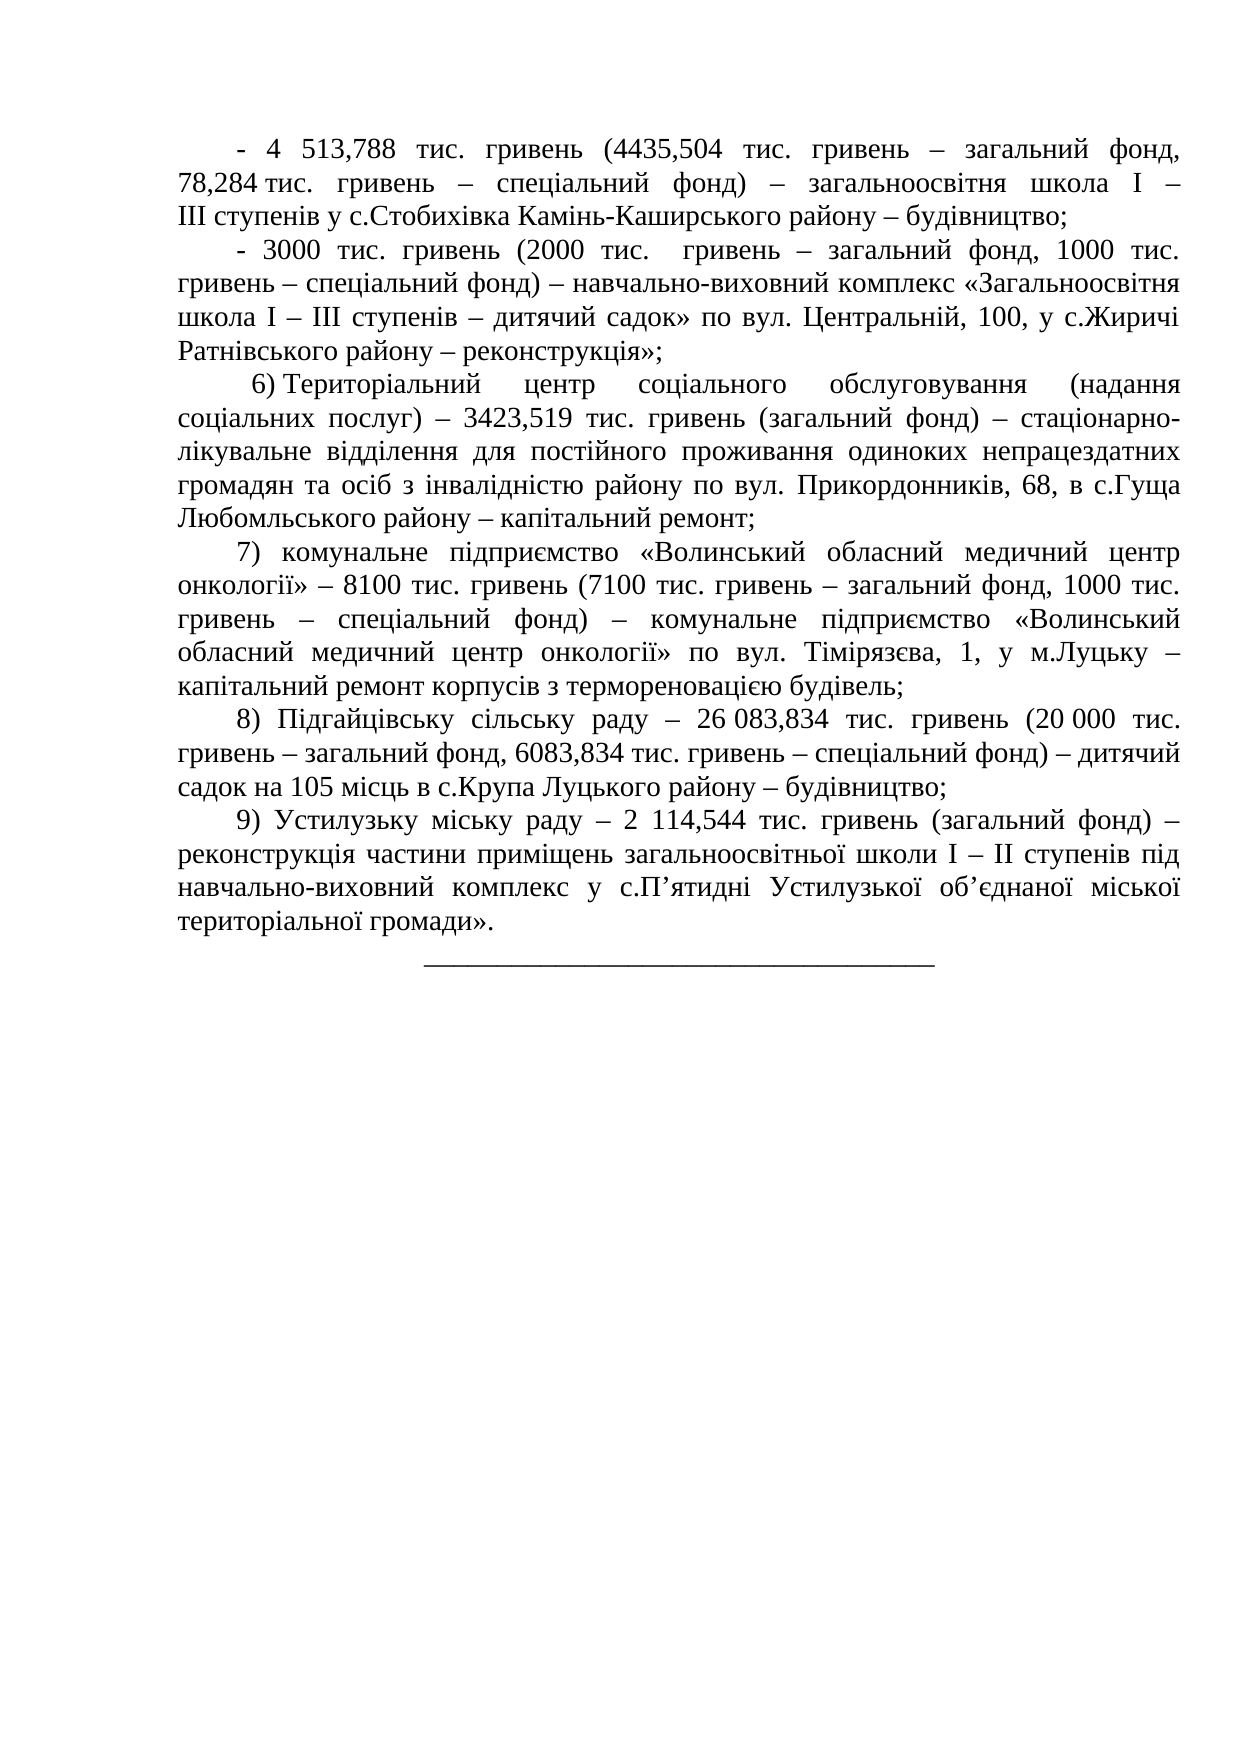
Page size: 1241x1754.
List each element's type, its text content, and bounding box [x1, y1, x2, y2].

text - 4 513,788 тис. гривень (4435,504 тис. гривень – загальний фонд, 78,284 тис. гривень – спеціальний фонд) – загальноосвітня школа I – III ступенів у с.Стобихівка Камінь-Каширського району – будівництво; [177, 131, 1181, 232]
text ___________________________________ [177, 936, 1181, 970]
text 9) Устилузьку міську раду – 2 114,544 тис. гривень (загальний фонд) – реконструкція частини приміщень загальноосвітньої школи I – II ступенів під навчально-виховний комплекс у с.П’ятидні Устилузької об’єднаної міської територіальної громади». [177, 802, 1181, 936]
text 7) комунальне підприємство «Волинський обласний медичний центр онкології» – 8100 тис. гривень (7100 тис. гривень – загальний фонд, 1000 тис. гривень – спеціальний фонд) – комунальне підприємство «Волинський обласний медичний центр онкології» по вул. Тімірязєва, 1, у м.Луцьку – капітальний ремонт корпусів з термореновацією будівель; [177, 534, 1181, 702]
text 8) Підгайцівську сільську раду – 26 083,834 тис. гривень (20 000 тис. гривень – загальний фонд, 6083,834 тис. гривень – спеціальний фонд) – дитячий садок на 105 місць в с.Крупа Луцького району – будівництво; [177, 702, 1181, 802]
text - 3000 тис. гривень (2000 тис. гривень – загальний фонд, 1000 тис. гривень – спеціальний фонд) – навчально-виховний комплекс «Загальноосвітня школа I – III ступенів – дитячий садок» по вул. Центральній, 100, у с.Жиричі Ратнівського району – реконструкція»; [177, 232, 1181, 366]
text 6) Територіальний центр соціального обслуговування (надання соціальних послуг) – 3423,519 тис. гривень (загальний фонд) – стаціонарно-лікувальне відділення для постійного проживання одиноких непрацездатних громадян та осіб з інвалідністю району по вул. Прикордонників, 68, в с.Гуща Любомльського району – капітальний ремонт; [177, 366, 1181, 534]
